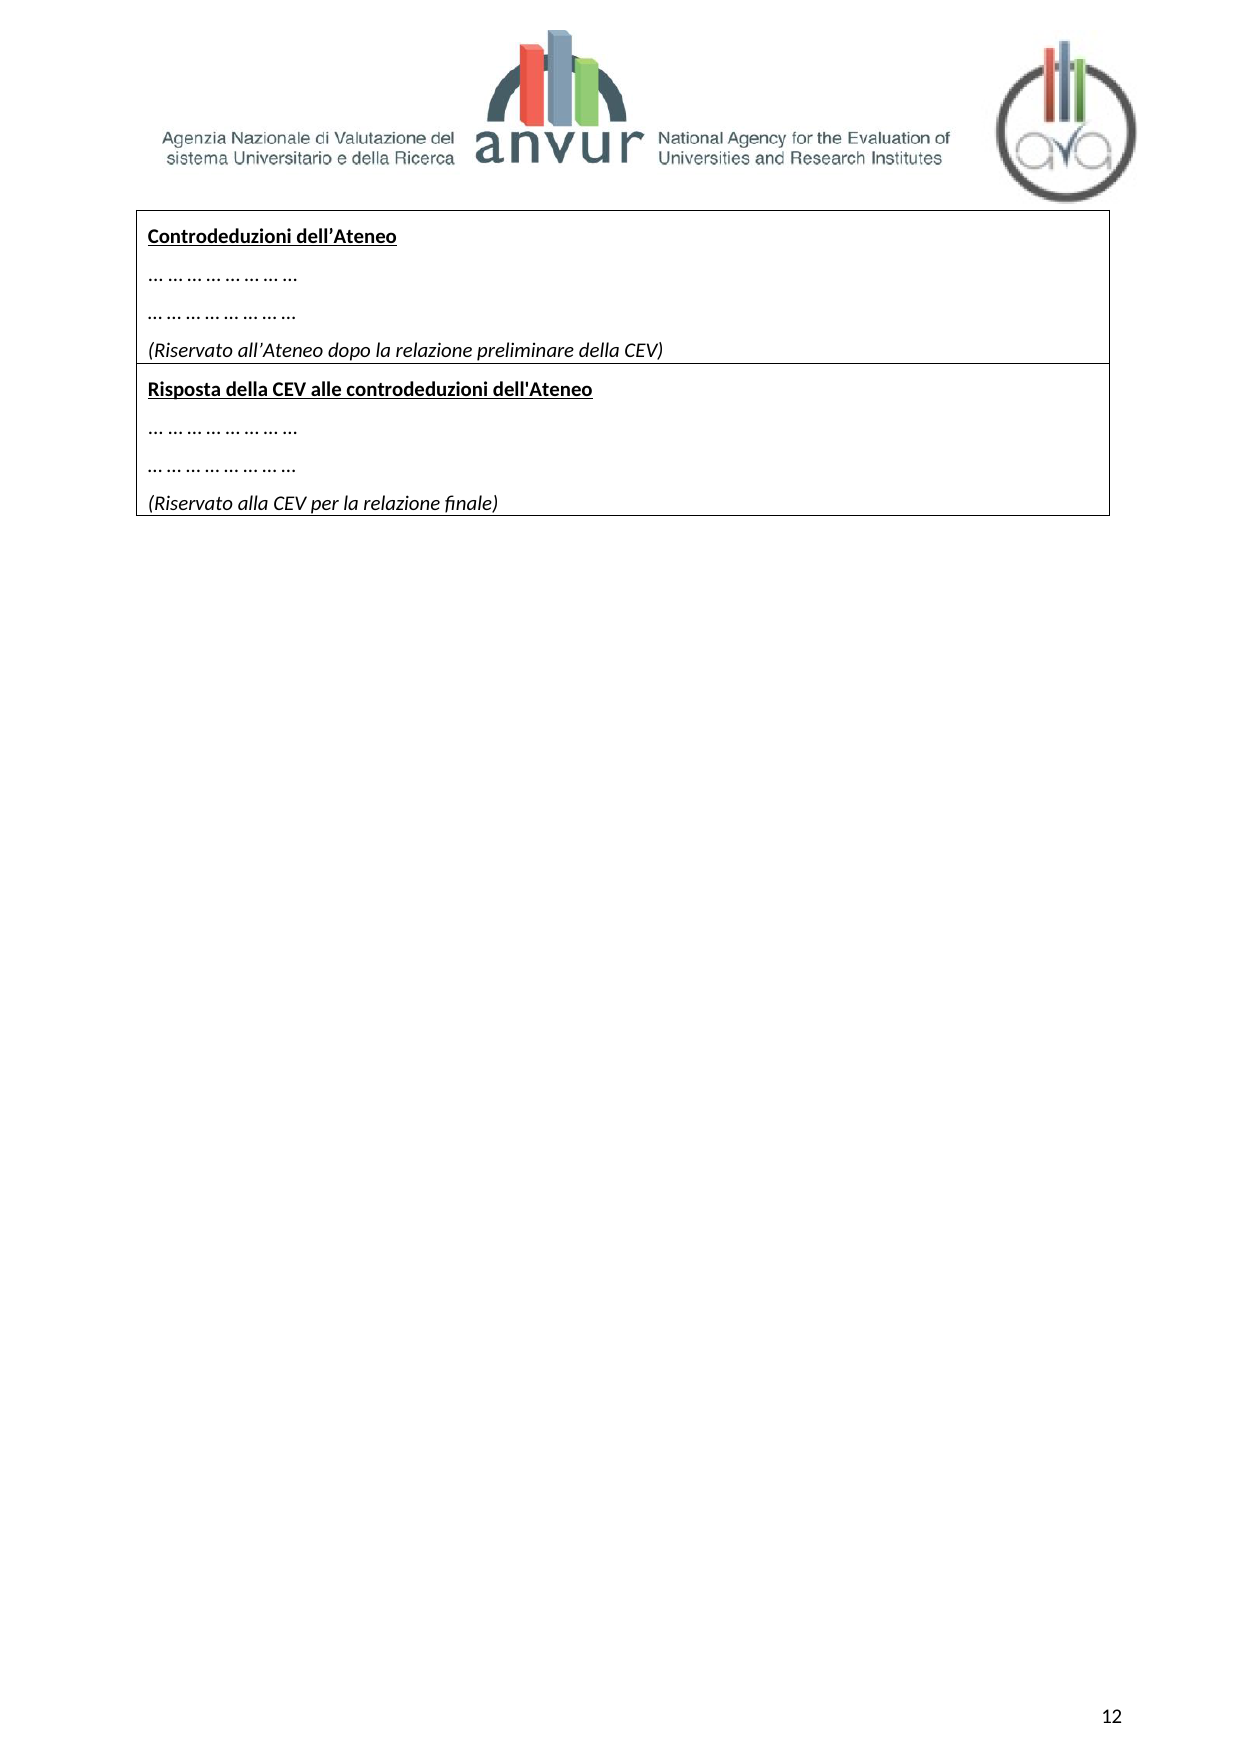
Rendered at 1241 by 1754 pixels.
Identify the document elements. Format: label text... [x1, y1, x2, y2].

table_cell Risposta della CEV alle controdeduzioni dell'Ateneo ... … … … … … … … … … … … … … … … (Riservato alla CEV per la relazione finale) [137, 364, 1109, 515]
table_header Controdeduzioni dell’Ateneo ... … … … … … … … … … … … … … … … (Riservato all’Ateneo dopo la relazione preliminare della CEV) [137, 211, 1109, 362]
